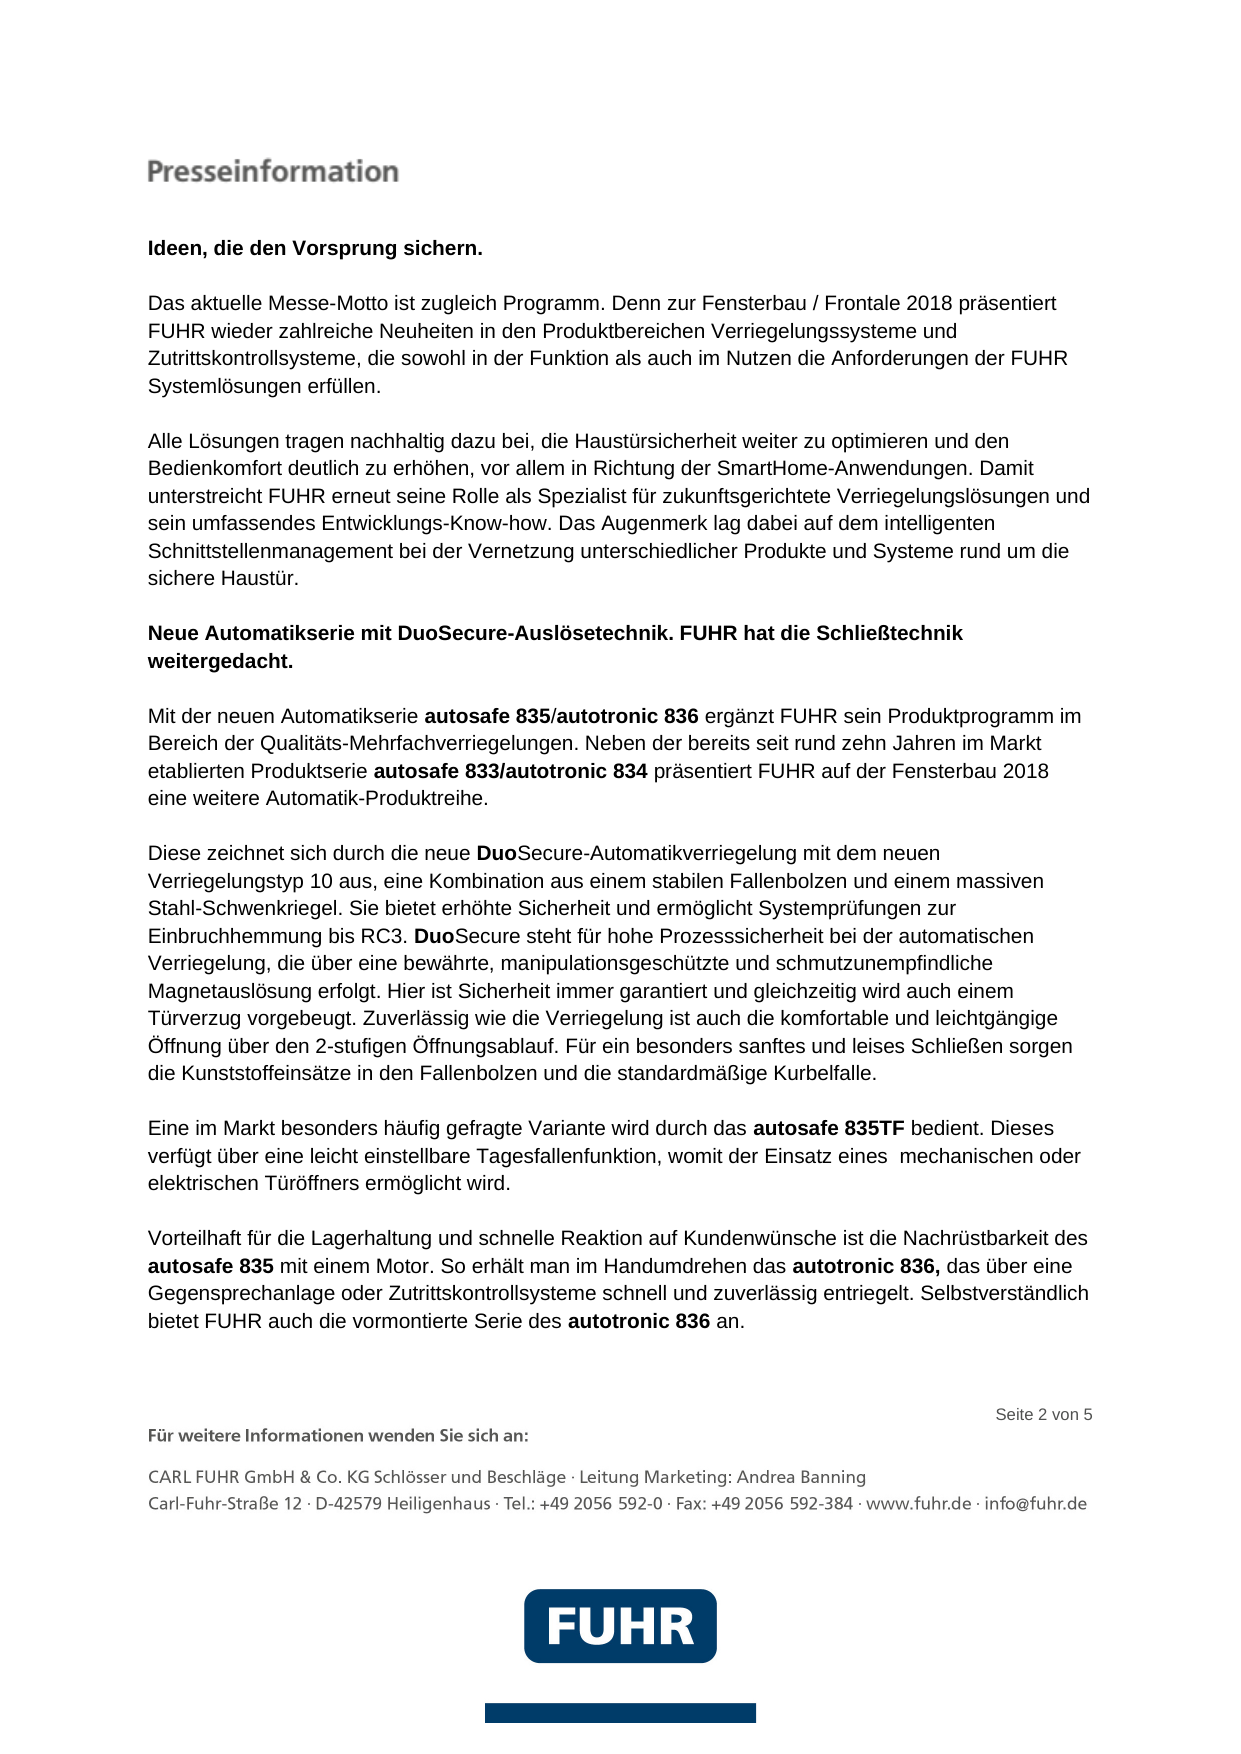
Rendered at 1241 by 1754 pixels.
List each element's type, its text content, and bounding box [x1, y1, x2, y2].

picture [0, 1398, 1241, 1723]
text Mit der neuen Automatikserie autosafe 835/autotronic 836 ergänzt FUHR sein Produktprogramm im Bereich der Qualitäts-Mehrfachverriegelungen. Neben der bereits seit rund zehn Jahren im Markt etablierten Produktserie autosafe 833/autotronic 834 präsentiert FUHR auf der Fensterbau 2018 eine weitere Automatik-Produktreihe. [148, 704, 1092, 810]
text Eine im Markt besonders häufig gefragte Variante wird durch das autosafe 835TF bedient. Dieses verfügt über eine leicht einstellbare Tagesfallenfunktion, womit der Einsatz eines mechanischen oder elektrischen Türöffners ermöglicht wird. [148, 1116, 1092, 1195]
text Alle Lösungen tragen nachhaltig dazu bei, die Haustürsicherheit weiter zu optimieren und den Bedienkomfort deutlich zu erhöhen, vor allem in Richtung der SmartHome-Anwendungen. Damit unterstreicht FUHR erneut seine Rolle als Spezialist für zukunftsgerichtete Verriegelungslösungen und sein umfassendes Entwicklungs-Know-how. Das Augenmerk lag dabei auf dem intelligenten Schnittstellenmanagement bei der Vernetzung unterschiedlicher Produkte und Systeme rund um die sichere Haustür. [148, 429, 1092, 590]
text Neue Automatikserie mit DuoSecure-Auslösetechnik. FUHR hat die Schließtechnik weitergedacht. [148, 621, 1092, 673]
text Diese zeichnet sich durch die neue DuoSecure-Automatikverriegelung mit dem neuen Verriegelungstyp 10 aus, eine Kombination aus einem stabilen Fallenbolzen und einem massiven Stahl-Schwenkriegel. Sie bietet erhöhte Sicherheit und ermöglicht Systemprüfungen zur Einbruchhemmung bis RC3. DuoSecure steht für hohe Prozesssicherheit bei der automatischen Verriegelung, die über eine bewährte, manipulationsgeschützte und schmutzunempfindliche Magnetauslösung erfolgt. Hier ist Sicherheit immer garantiert und gleichzeitig wird auch einem Türverzug vorgebeugt. Zuverlässig wie die Verriegelung ist auch die komfortable und leichtgängige Öffnung über den 2-stufigen Öffnungsablauf. Für ein besonders sanftes und leises Schließen sorgen die Kunststoffeinsätze in den Fallenbolzen und die standardmäßige Kurbelfalle. [148, 841, 1092, 1085]
text Das aktuelle Messe-Motto ist zugleich Programm. Denn zur Fensterbau / Frontale 2018 präsentiert FUHR wieder zahlreiche Neuheiten in den Produktbereichen Verriegelungssysteme und Zutrittskontrollsysteme, die sowohl in der Funktion als auch im Nutzen die Anforderungen der FUHR Systemlösungen erfüllen. [148, 291, 1092, 398]
text Vorteilhaft für die Lagerhaltung und schnelle Reaktion auf Kundenwünsche ist die Nachrüstbarkeit des autosafe 835 mit einem Motor. So erhält man im Handumdrehen das autotronic 836, das über eine Gegensprechanlage oder Zutrittskontrollsysteme schnell und zuverlässig entriegelt. Selbstverständlich bietet FUHR auch die vormontierte Serie des autotronic 836 an. [148, 1226, 1092, 1333]
text Ideen, die den Vorsprung sichern. [148, 236, 1092, 260]
